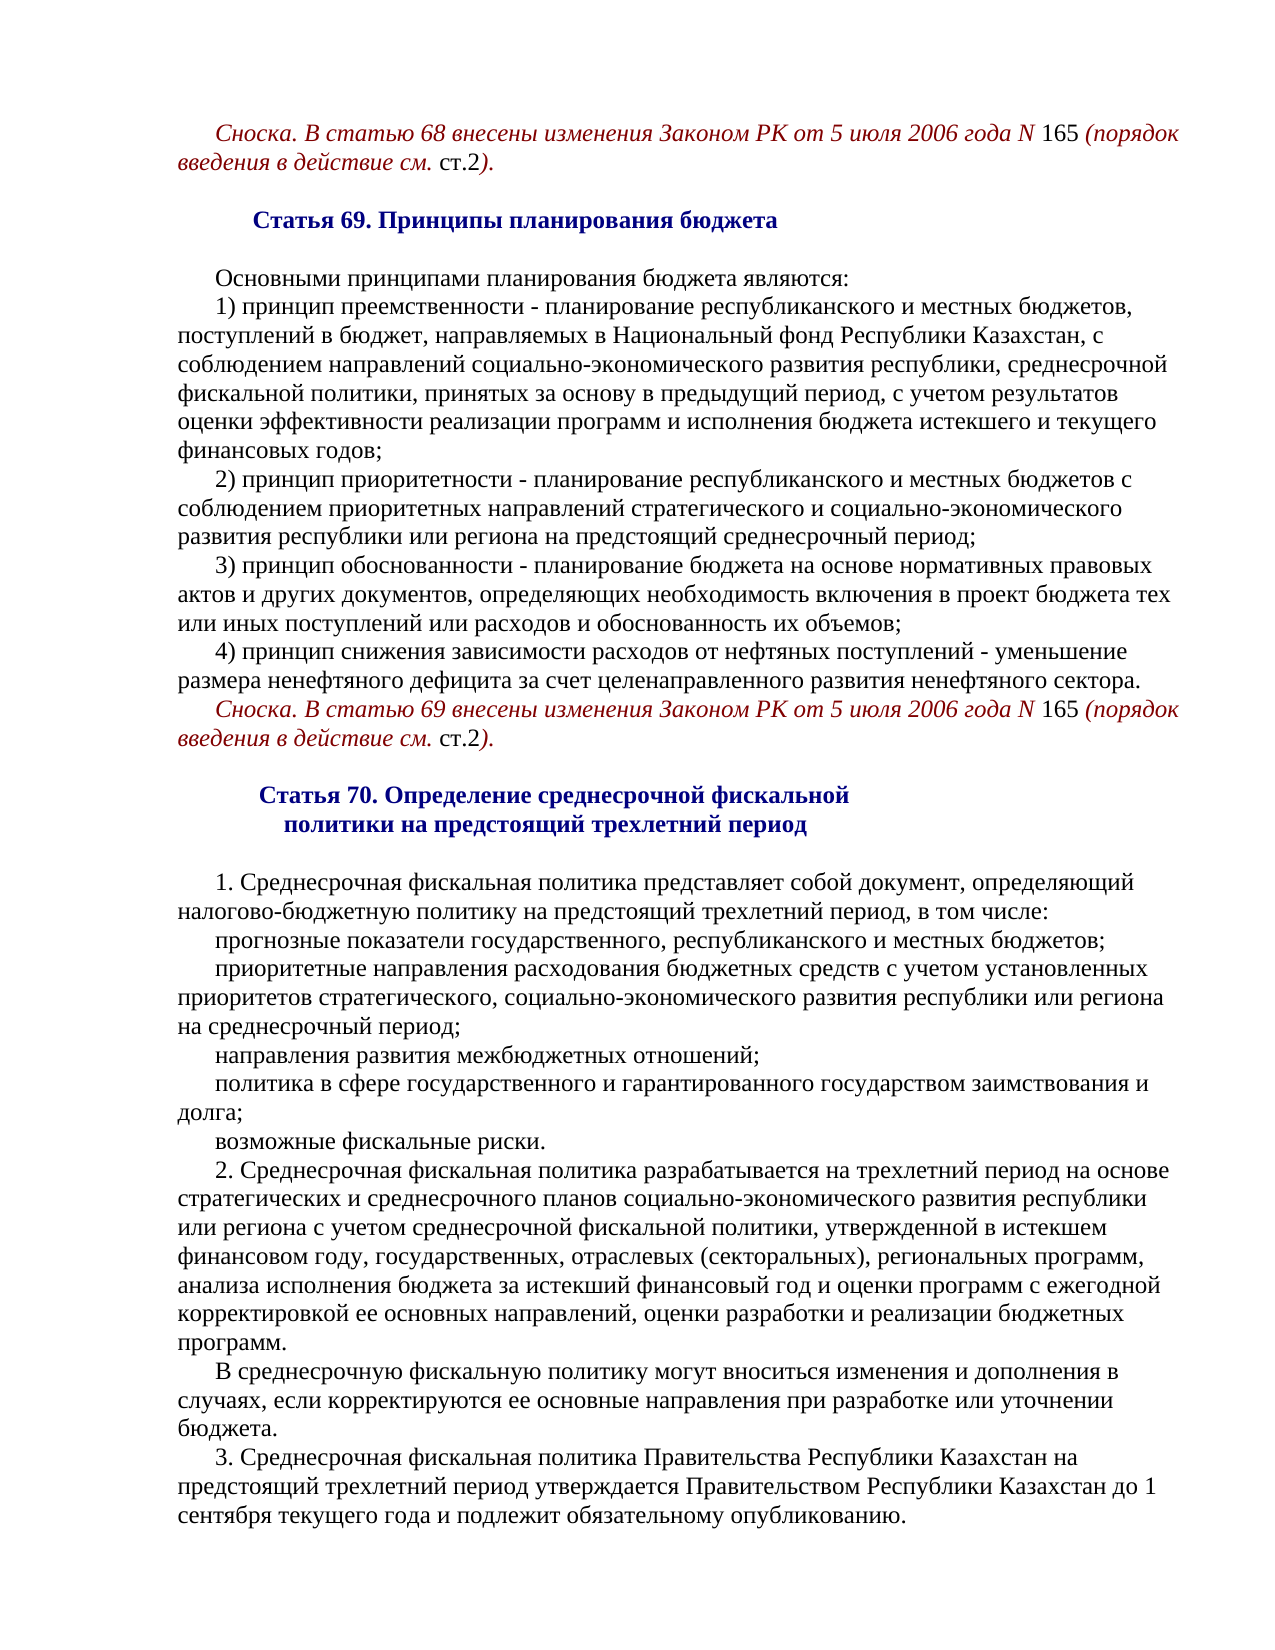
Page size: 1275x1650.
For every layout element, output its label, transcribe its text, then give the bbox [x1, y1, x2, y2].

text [177, 118, 1186, 176]
text Статья 69. Принципы планирования бюджета [177, 205, 1186, 233]
text Основными принципами планирования бюджета являются: 1) принцип преемственности - планирование республиканского и местных бюджетов, поступлений в бюджет, направляемых в Национальный фонд Республики Казахстан, с соблюдением направлений социально-экономического развития республики, среднесрочной фискальной политики, принятых за основу в предыдущий период, с учетом результатов оценки эффективности реализации программ и исполнения бюджета истекшего и текущего финансовых годов; 2) принцип приоритетности - планирование республиканского и местных бюджетов с соблюдением приоритетных направлений стратегического и социально-экономического развития республики или региона на предстоящий среднесрочный период; 3) принцип обоснованности - планирование бюджета на основе нормативных правовых актов и других документов, определяющих необходимость включения в проект бюджета тех или иных поступлений или расходов и обоснованность их объемов; 4) принцип снижения зависимости расходов от нефтяных поступлений - уменьшение размера ненефтяного дефицита за счет целенаправленного развития ненефтяного сектора. Сноска. В статью 69 внесены изменения Законом РК от 5 июля 2006 года N 165 (порядок введения в действие см. ст.2). [177, 263, 1186, 751]
text Статья 70. Определение среднесрочной фискальной политики на предстоящий трехлетний период [177, 781, 1186, 838]
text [177, 867, 1186, 1528]
